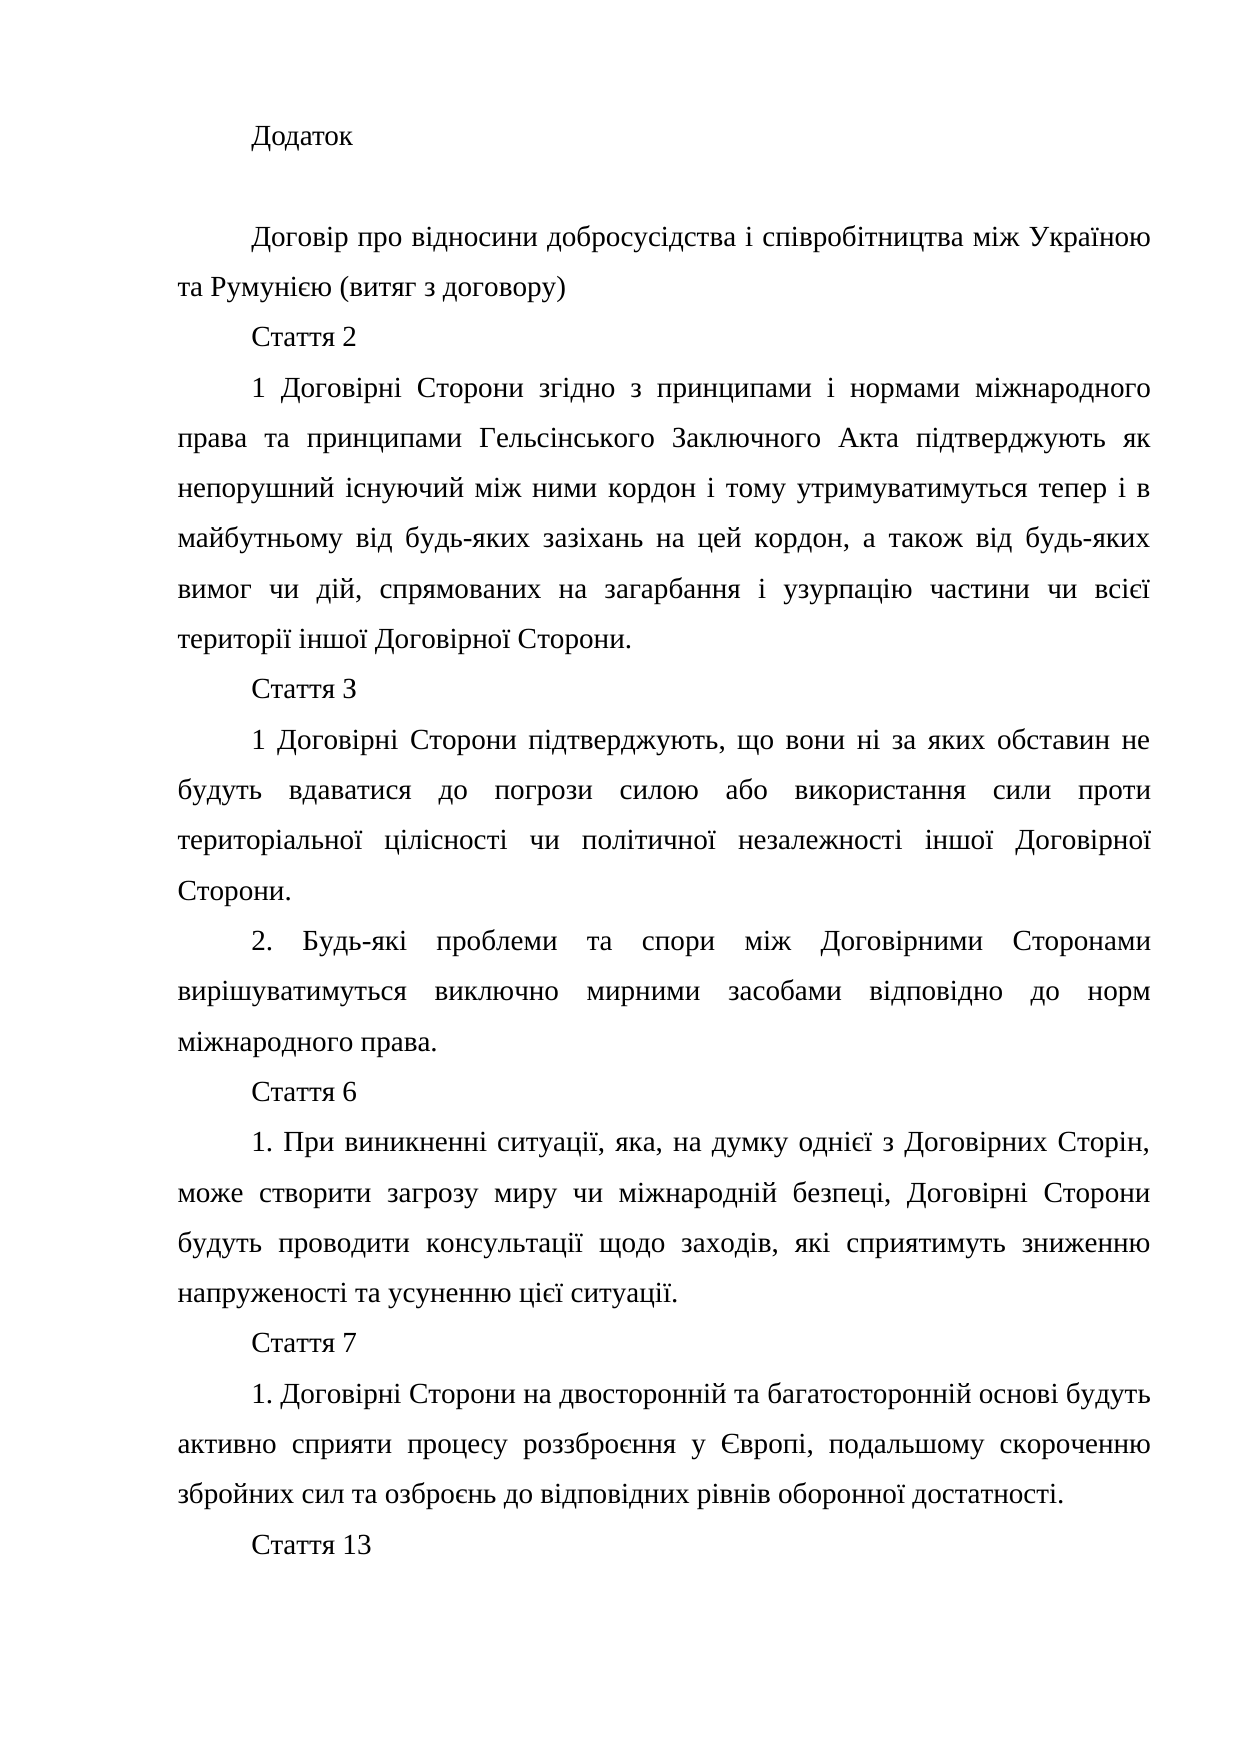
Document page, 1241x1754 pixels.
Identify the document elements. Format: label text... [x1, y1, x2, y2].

subtitle Стаття З [177, 672, 1152, 705]
text 2. Будь-які проблеми та спори між Договірними Сторонами вирішуватимуться виключно мирними засобами відповідно до норм міжнародного права. [177, 923, 1152, 1057]
text Стаття 7 [177, 1326, 1152, 1359]
text 1 Договірні Сторони підтверджують, що вони ні за яких обставин не будуть вдаватися до погрози силою або використання сили проти територіальної цілісності чи політичної незалежності іншої Договірної Сторони. [177, 722, 1152, 906]
text Стаття 13 [177, 1527, 1152, 1560]
text Стаття 2 [177, 319, 1152, 353]
text 1. При виникненні ситуації, яка, на думку однієї з Договірних Сторін, може створити загрозу миру чи міжнародній безпеці, Договірні Сторони будуть проводити консультації щодо заходів, які сприятимуть зниженню напруженості та усуненню цієї ситуації. [177, 1124, 1152, 1309]
text Стаття 6 [177, 1074, 1152, 1108]
subtitle Додаток [177, 118, 1152, 152]
text Договір про відносини добросусідства і співробітництва між Україною та Румунією (витяг з договору) [177, 219, 1152, 303]
text 1. Договірні Сторони на двосторонній та багатосторонній основі будуть активно сприяти процесу роззброєння у Європі, подальшому скороченню збройних сил та озброєнь до відповідних рівнів оборонної достатності. [177, 1376, 1152, 1510]
text 1 Договірні Сторони згідно з принципами і нормами міжнародного права та принципами Гельсінського Заключного Акта підтверджують як непорушний існуючий між ними кордон і тому утримуватимуться тепер і в майбутньому від будь-яких зазіхань на цей кордон, а також від будь-яких вимог чи дій, спрямованих на загарбання і узурпацію частини чи всієї території іншої Договірної Сторони. [177, 370, 1152, 655]
